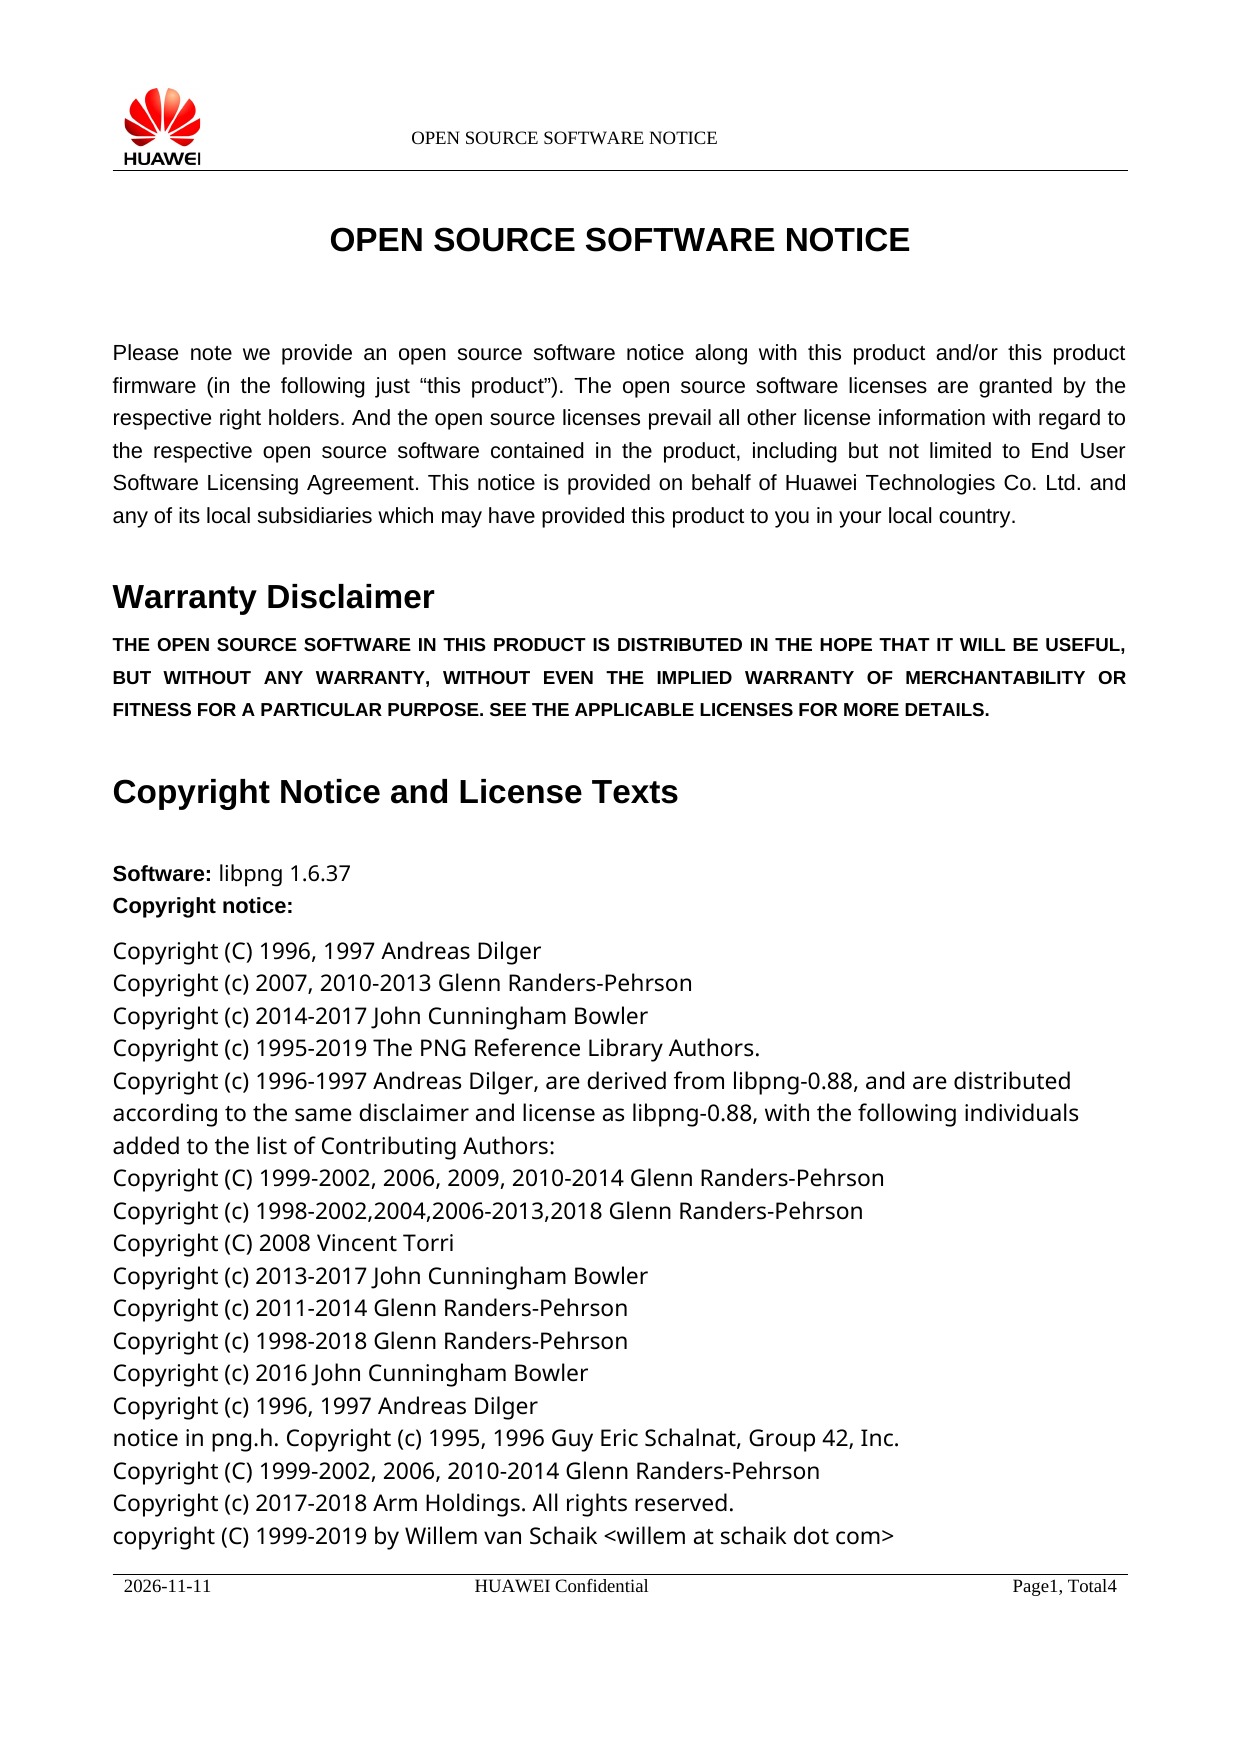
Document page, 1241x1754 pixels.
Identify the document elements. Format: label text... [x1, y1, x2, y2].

text The open source software in this product is distributed in the hope that it will be useful, but WITHOUT ANY WARRANTY, without even the implied warranty of MERCHANTABILITY or FITNESS FOR A PARTICULAR PURPOSE. See the applicable licenses for more details. [112, 629, 1128, 726]
text OPEN SOURCE SOFTWARE NOTICE [112, 206, 1128, 271]
title Software: libpng 1.6.37 [112, 856, 1128, 889]
picture [124, 88, 201, 165]
text Please note we provide an open source software notice along with this product and/or this product firmware (in the following just “this product”). The open source software licenses are granted by the respective right holders. And the open source licenses prevail all other license information with regard to the respective open source software contained in the product, including but not limited to End User Software Licensing Agreement. This notice is provided on behalf of Huawei Technologies Co. Ltd. and any of its local subsidiaries which may have provided this product to you in your local country. [112, 336, 1128, 531]
text Copyright Notice and License Texts [112, 759, 1128, 824]
text Copyright notice: [112, 889, 1128, 921]
text Warranty Disclaimer [112, 564, 1128, 629]
